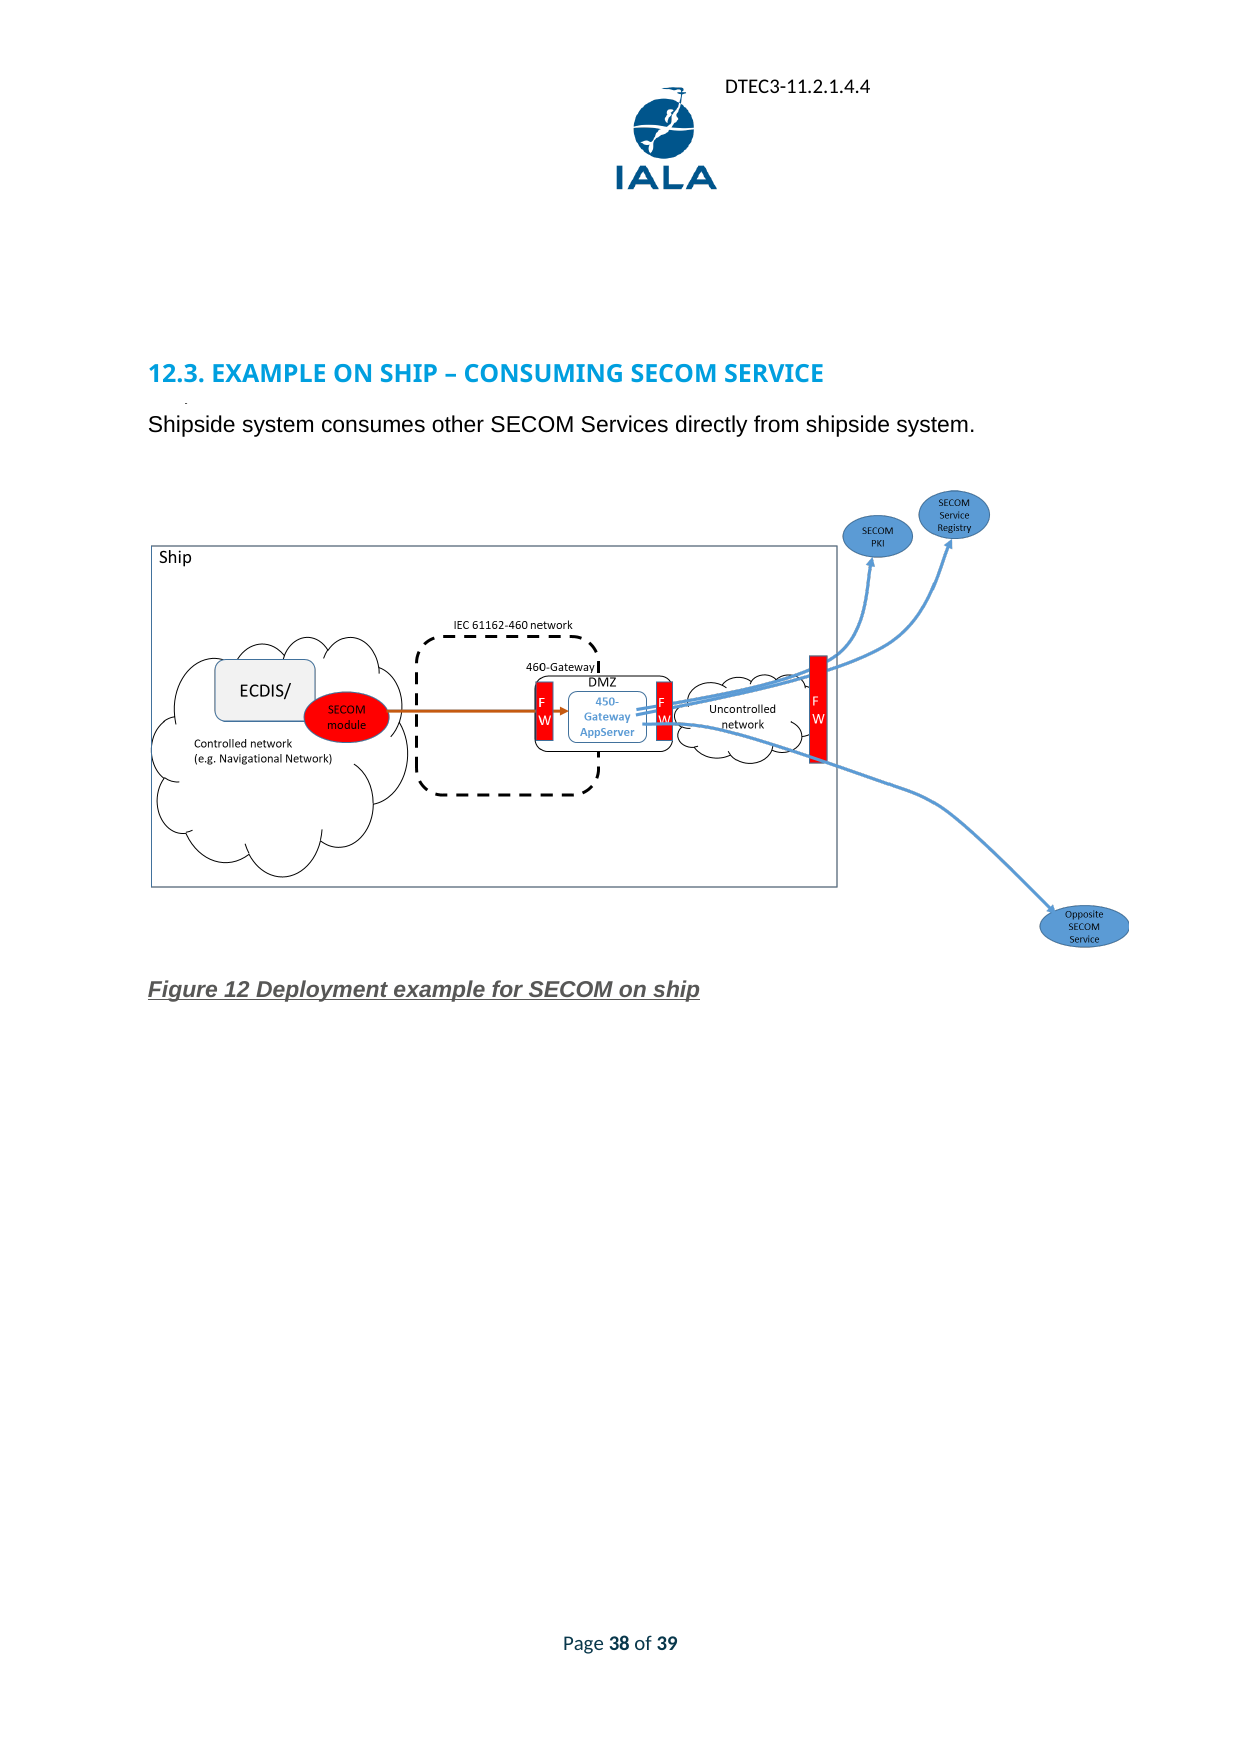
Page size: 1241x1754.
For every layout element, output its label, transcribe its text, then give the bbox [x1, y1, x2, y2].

text Shipside system consumes other SECOM Services directly from shipside system. [148, 411, 1093, 437]
picture [147, 490, 1129, 952]
picture [593, 75, 734, 212]
text Figure 12 Deployment example for SECOM on ship [148, 976, 1093, 1003]
subtitle Example on Ship – Consuming SECOM Service [148, 356, 1093, 390]
